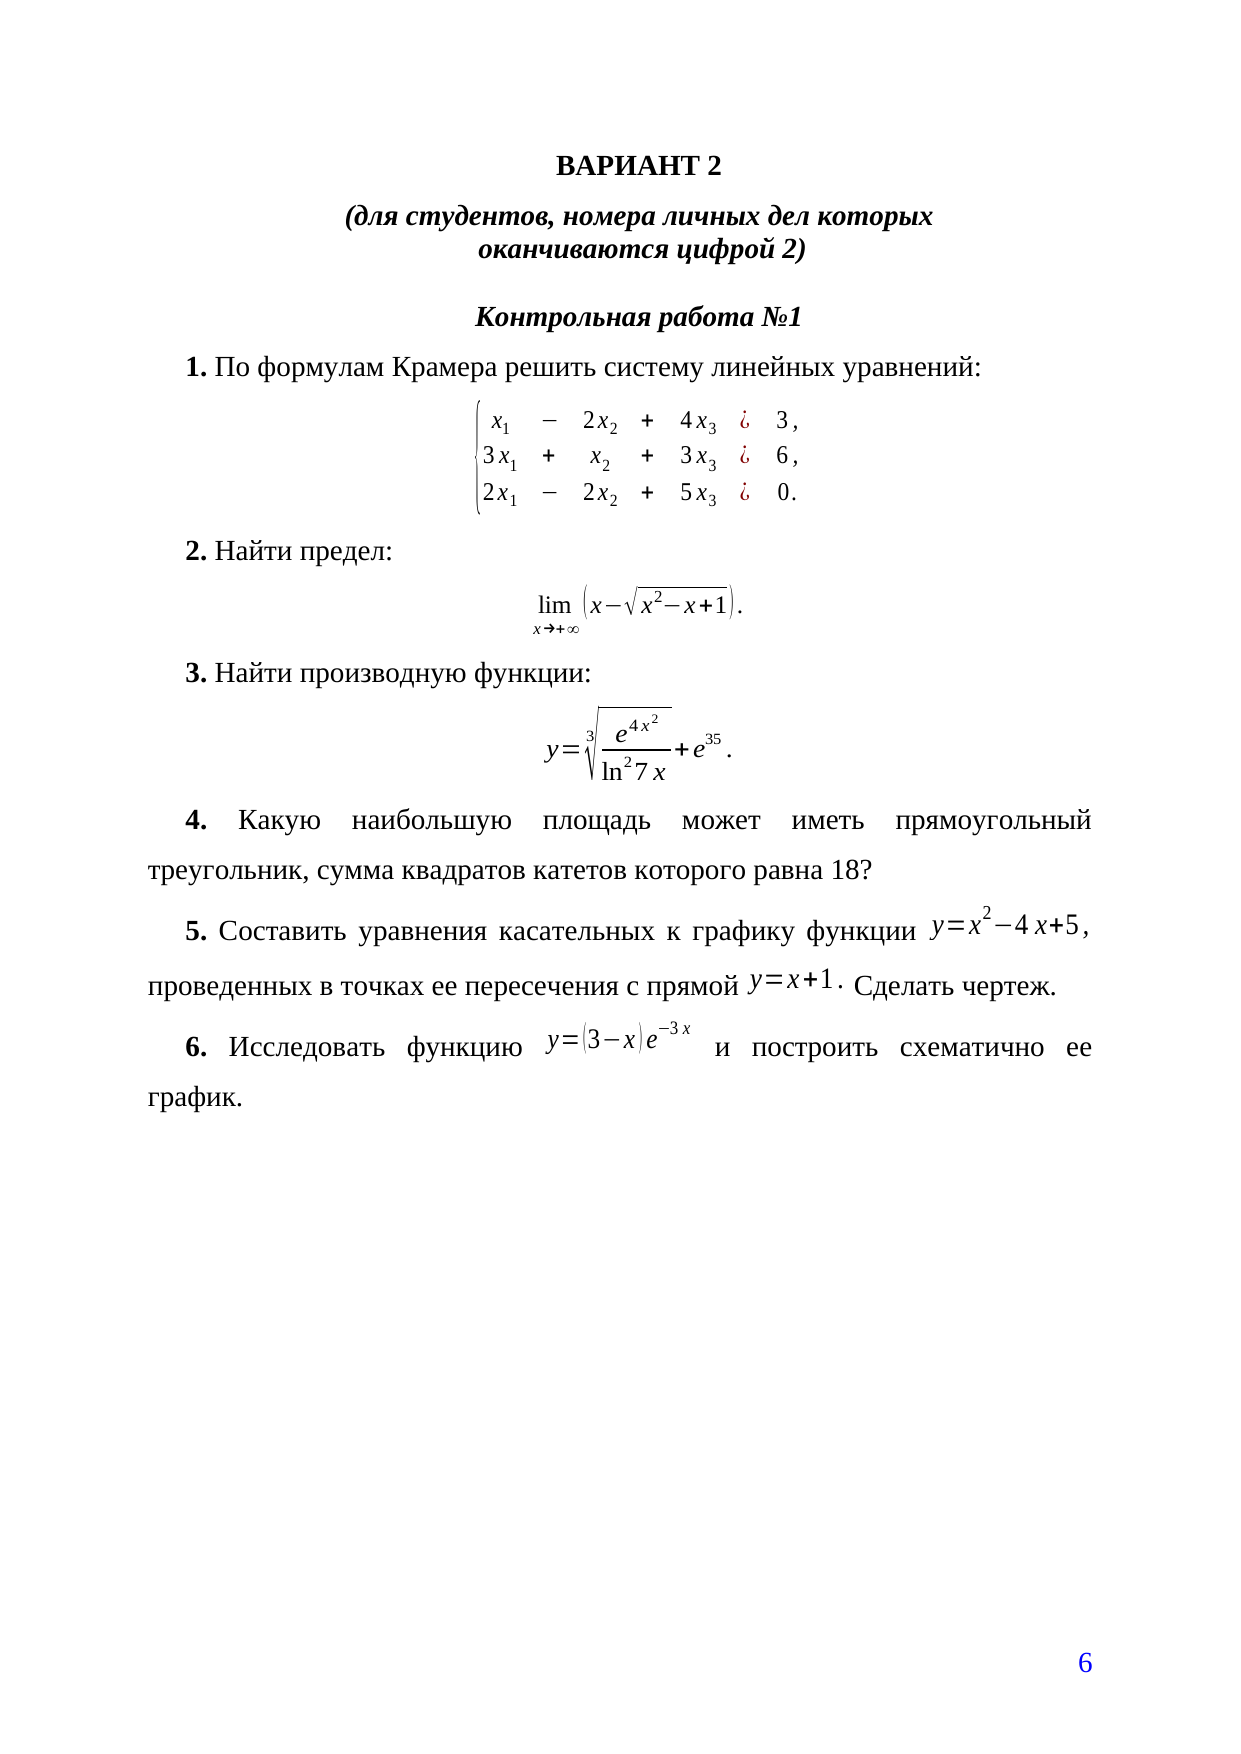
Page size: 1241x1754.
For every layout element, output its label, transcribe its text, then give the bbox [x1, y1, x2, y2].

text 5. Составить уравнения касательных к графику функции проведенных в точках ее пересечения с прямой Сделать чертеж. [148, 902, 1092, 1002]
text 6. Исследовать функцию и построить схематично ее график. [148, 1019, 1092, 1113]
text оканчиваются цифрой 2) [148, 232, 1092, 265]
text (для студентов, номера личных дел которых [148, 198, 1092, 232]
text Контрольная работа №1 [148, 299, 1092, 332]
text 4. Какую наибольшую площадь может иметь прямоугольный треугольник, сумма квадратов катетов которого равна 18? [148, 802, 1092, 886]
text 2. Найти предел: [148, 533, 1092, 567]
text 3. Найти производную функции: [148, 655, 1092, 688]
text 1. По формулам Крамера решить систему линейных уравнений: [148, 349, 1092, 382]
text ВАРИАНТ 2 [148, 148, 1092, 181]
